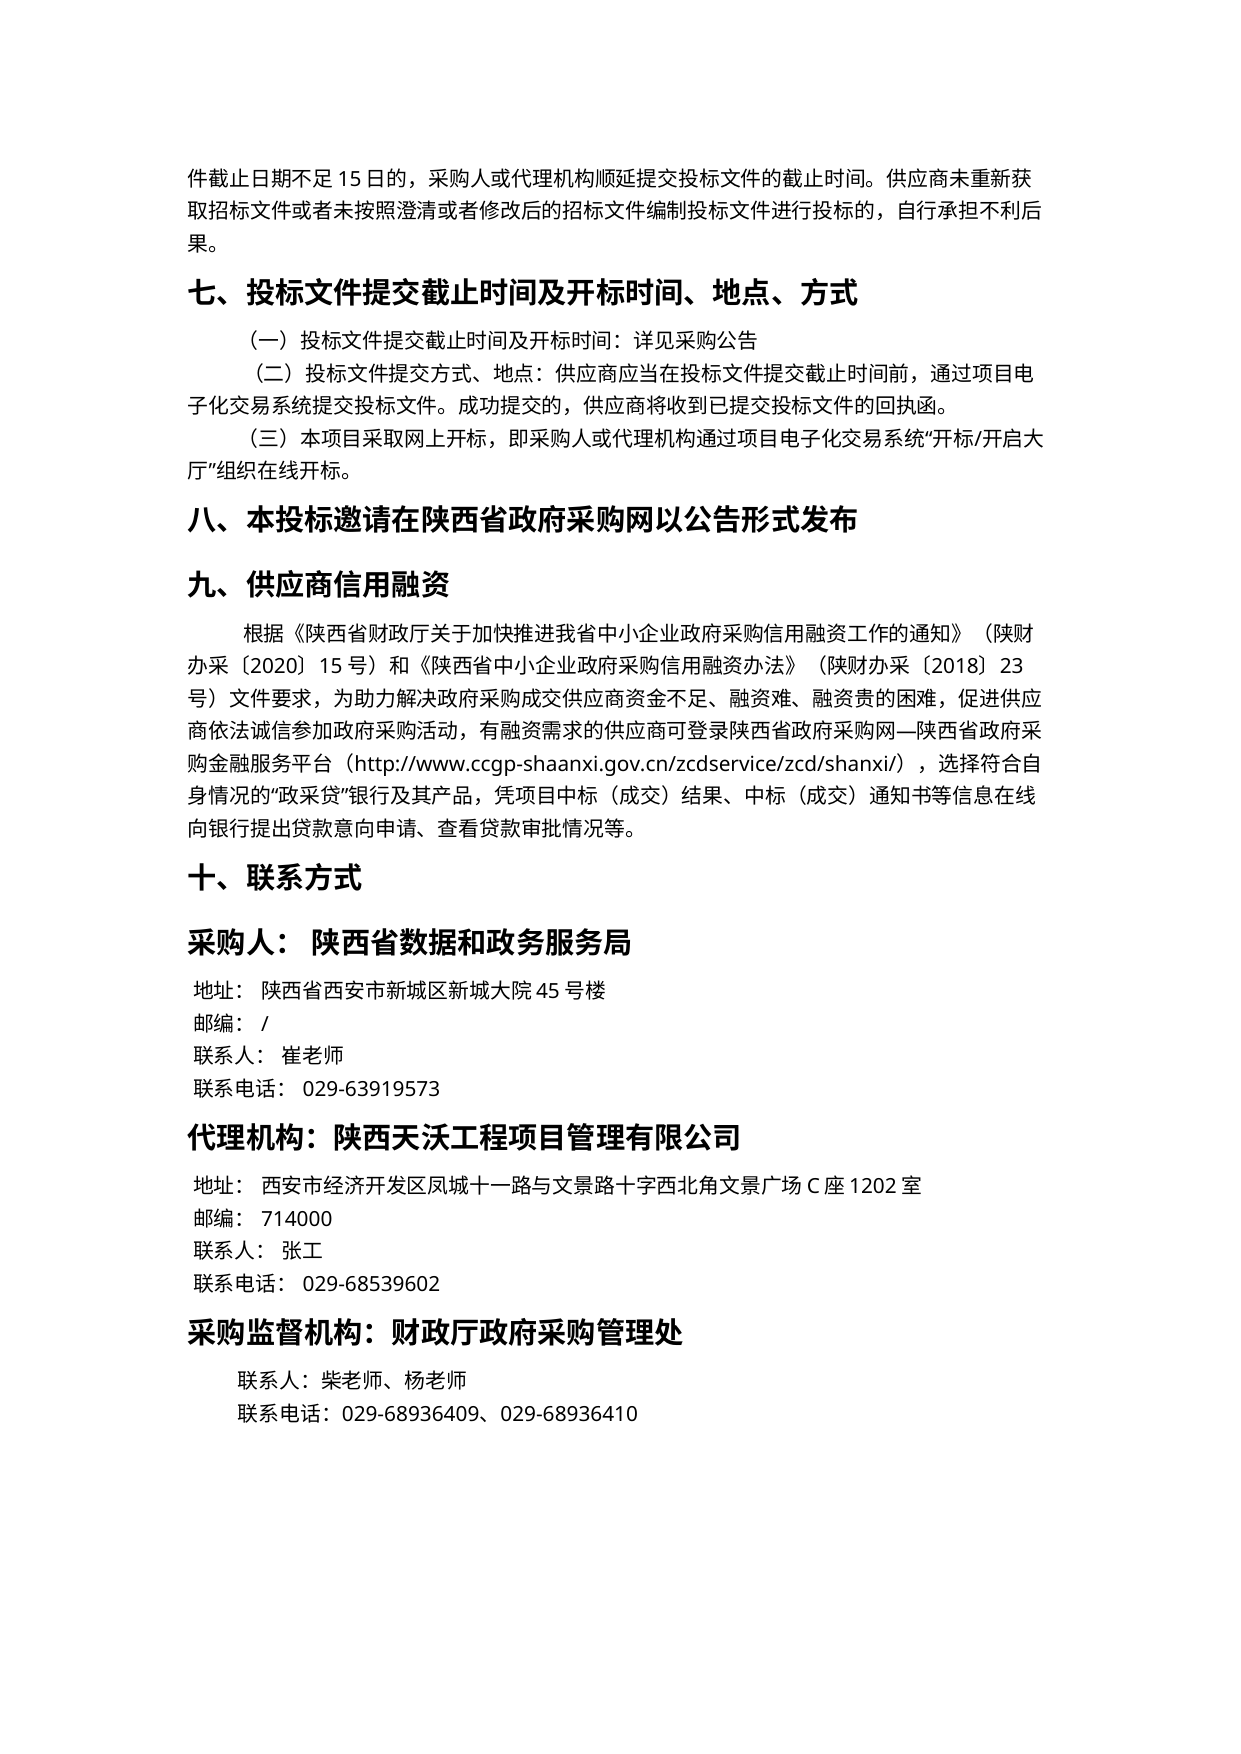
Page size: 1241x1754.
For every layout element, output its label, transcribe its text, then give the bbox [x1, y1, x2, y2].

text 九、供应商信用融资 [187, 552, 1053, 617]
text 采购监督机构：财政厅政府采购管理处 [187, 1299, 1053, 1364]
text （二）投标文件提交方式、地点：供应商应当在投标文件提交截止时间前，通过项目电子化交易系统提交投标文件。成功提交的，供应商将收到已提交投标文件的回执函。 [187, 357, 1053, 422]
text 采购人： 陕西省数据和政务服务局 [187, 909, 1053, 974]
text 根据《陕西省财政厅关于加快推进我省中小企业政府采购信用融资工作的通知》（陕财办采〔2020〕15 号）和《陕西省中小企业政府采购信用融资办法》（陕财办采〔2018〕23 号）文件要求，为助力解决政府采购成交供应商资金不足、融资难、融资贵的困难，促进供应商依法诚信参加政府采购活动，有融资需求的供应商可登录陕西省政府采购网—陕西省政府采购金融服务平台（http://www.ccgp-shaanxi.gov.cn/zcdservice/zcd/shanxi/），选择符合自身情况的“政采贷”银行及其产品，凭项目中标（成交）结果、中标（成交）通知书等信息在线向银行提出贷款意向申请、查看贷款审批情况等。 [187, 617, 1053, 844]
text 联系电话： 029-63919573 [187, 1072, 1053, 1104]
text （三）本项目采取网上开标，即采购人或代理机构通过项目电子化交易系统“开标/开启大厅”组织在线开标。 [187, 422, 1053, 487]
text 代理机构：陕西天沃工程项目管理有限公司 [187, 1104, 1053, 1169]
text 联系电话： 029-68539602 [187, 1267, 1053, 1299]
text 地址： 西安市经济开发区凤城十一路与文景路十字西北角文景广场C座1202室 [187, 1169, 1053, 1202]
text 邮编： 714000 [187, 1202, 1053, 1234]
text 联系电话：029-68936409、029-68936410 [187, 1397, 1053, 1429]
text （一）投标文件提交截止时间及开标时间：详见采购公告 [187, 324, 1053, 357]
text 十、联系方式 [187, 844, 1053, 909]
text 地址： 陕西省西安市新城区新城大院45号楼 [187, 974, 1053, 1007]
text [187, 162, 1053, 259]
text 联系人：柴老师、杨老师 [187, 1364, 1053, 1397]
text 联系人： 张工 [187, 1234, 1053, 1267]
text 八、本投标邀请在陕西省政府采购网以公告形式发布 [187, 487, 1053, 552]
text 联系人： 崔老师 [187, 1039, 1053, 1072]
text 七、投标文件提交截止时间及开标时间、地点、方式 [187, 259, 1053, 324]
text 邮编： / [187, 1007, 1053, 1039]
